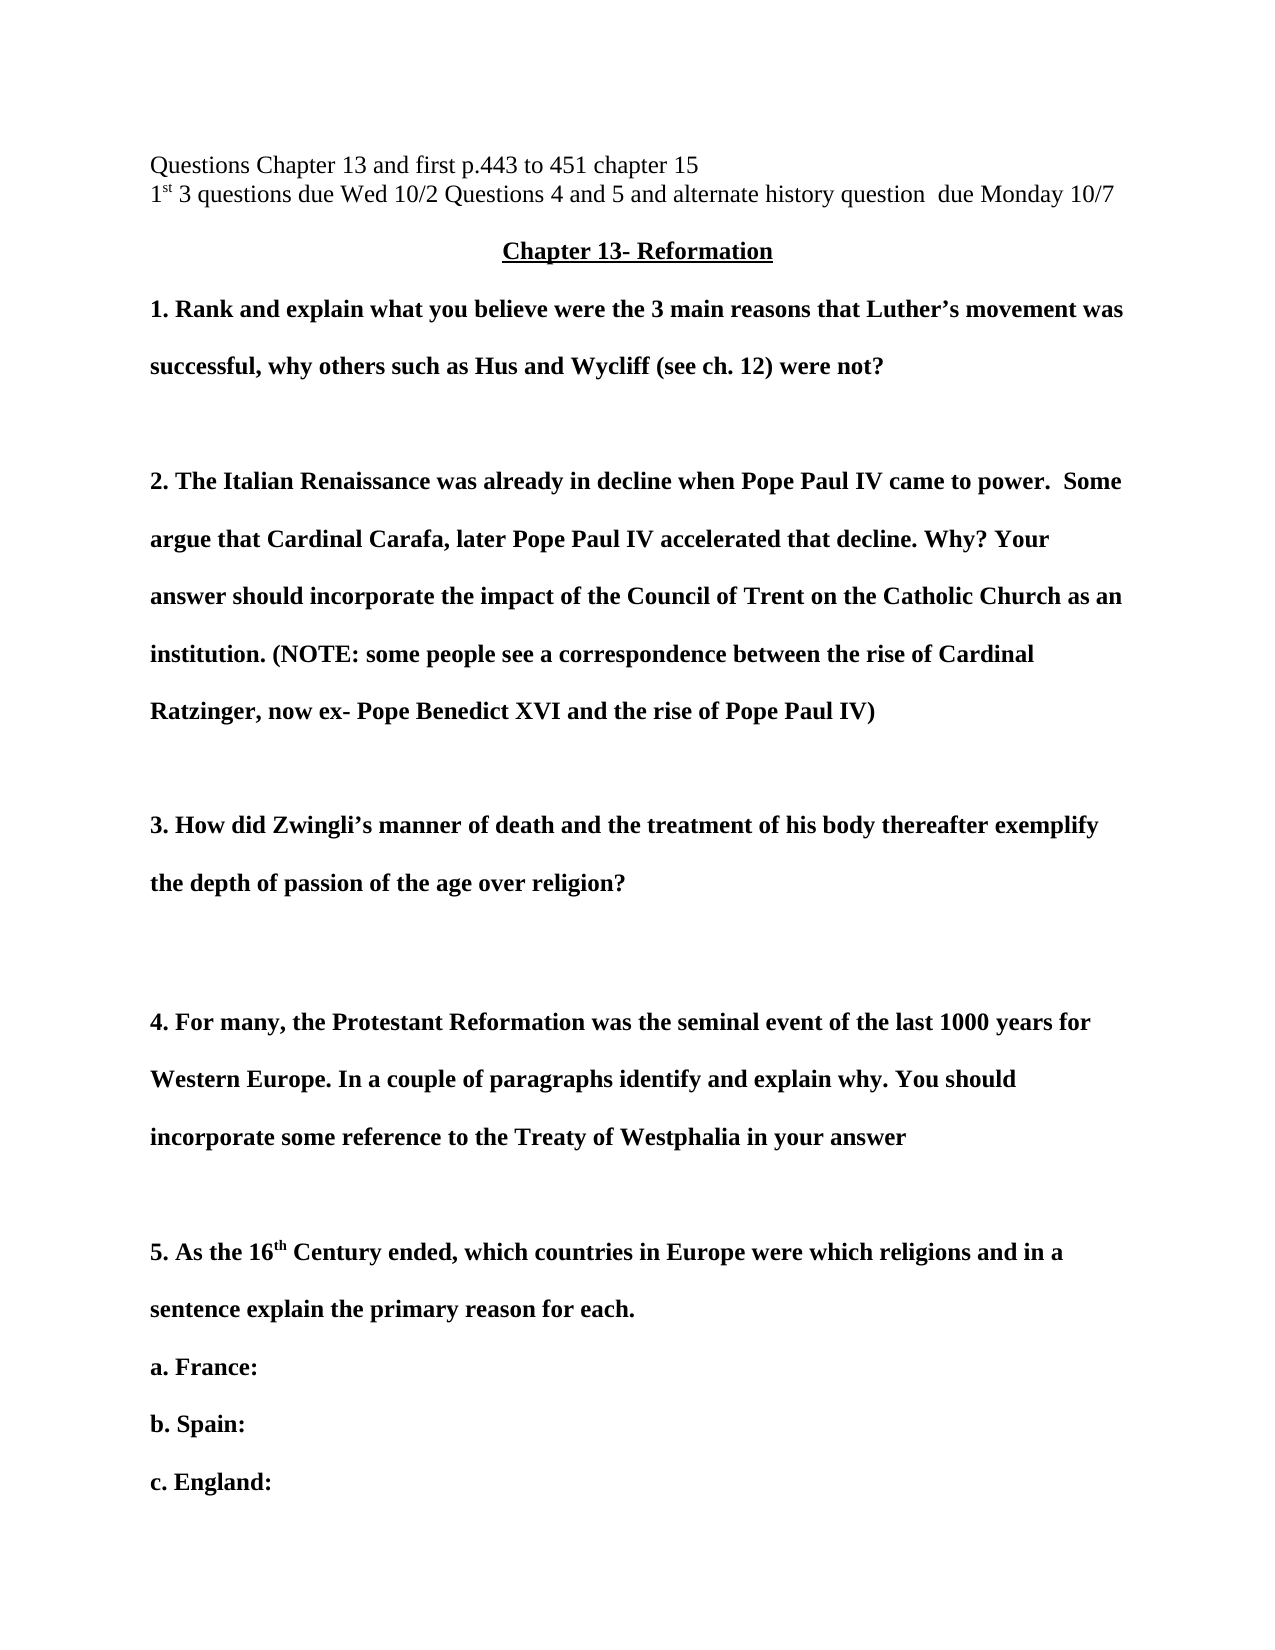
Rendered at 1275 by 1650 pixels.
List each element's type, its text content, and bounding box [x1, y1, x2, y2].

text 1st 3 questions due Wed 10/2 Questions 4 and 5 and alternate history question due Monday 10/7 [150, 179, 1125, 207]
text c. England: [150, 1467, 1125, 1496]
text 2. The Italian Renaissance was already in decline when Pope Paul IV came to power. Some argue that Cardinal Carafa, later Pope Paul IV accelerated that decline. Why? Your answer should incorporate the impact of the Council of Trent on the Catholic Church as an institution. (NOTE: some people see a correspondence between the rise of Cardinal Ratzinger, now ex- Pope Benedict XVI and the rise of Pope Paul IV) [150, 466, 1125, 725]
text b. Spain: [150, 1409, 1125, 1438]
text a. France: [150, 1352, 1125, 1381]
text Chapter 13- Reformation [150, 236, 1125, 265]
text 3. How did Zwingli’s manner of death and the treatment of his body thereafter exemplify the depth of passion of the age over religion? [150, 811, 1125, 897]
text 5. As the 16th Century ended, which countries in Europe were which religions and in a sentence explain the primary reason for each. [150, 1237, 1125, 1323]
text 4. For many, the Protestant Reformation was the seminal event of the last 1000 years for Western Europe. In a couple of paragraphs identify and explain why. You should incorporate some reference to the Treaty of Westphalia in your answer [150, 1007, 1125, 1151]
text Questions Chapter 13 and first p.443 to 451 chapter 15 [150, 150, 1125, 179]
text 1. Rank and explain what you believe were the 3 main reasons that Luther’s movement was successful, why others such as Hus and Wycliff (see ch. 12) were not? [150, 294, 1125, 380]
